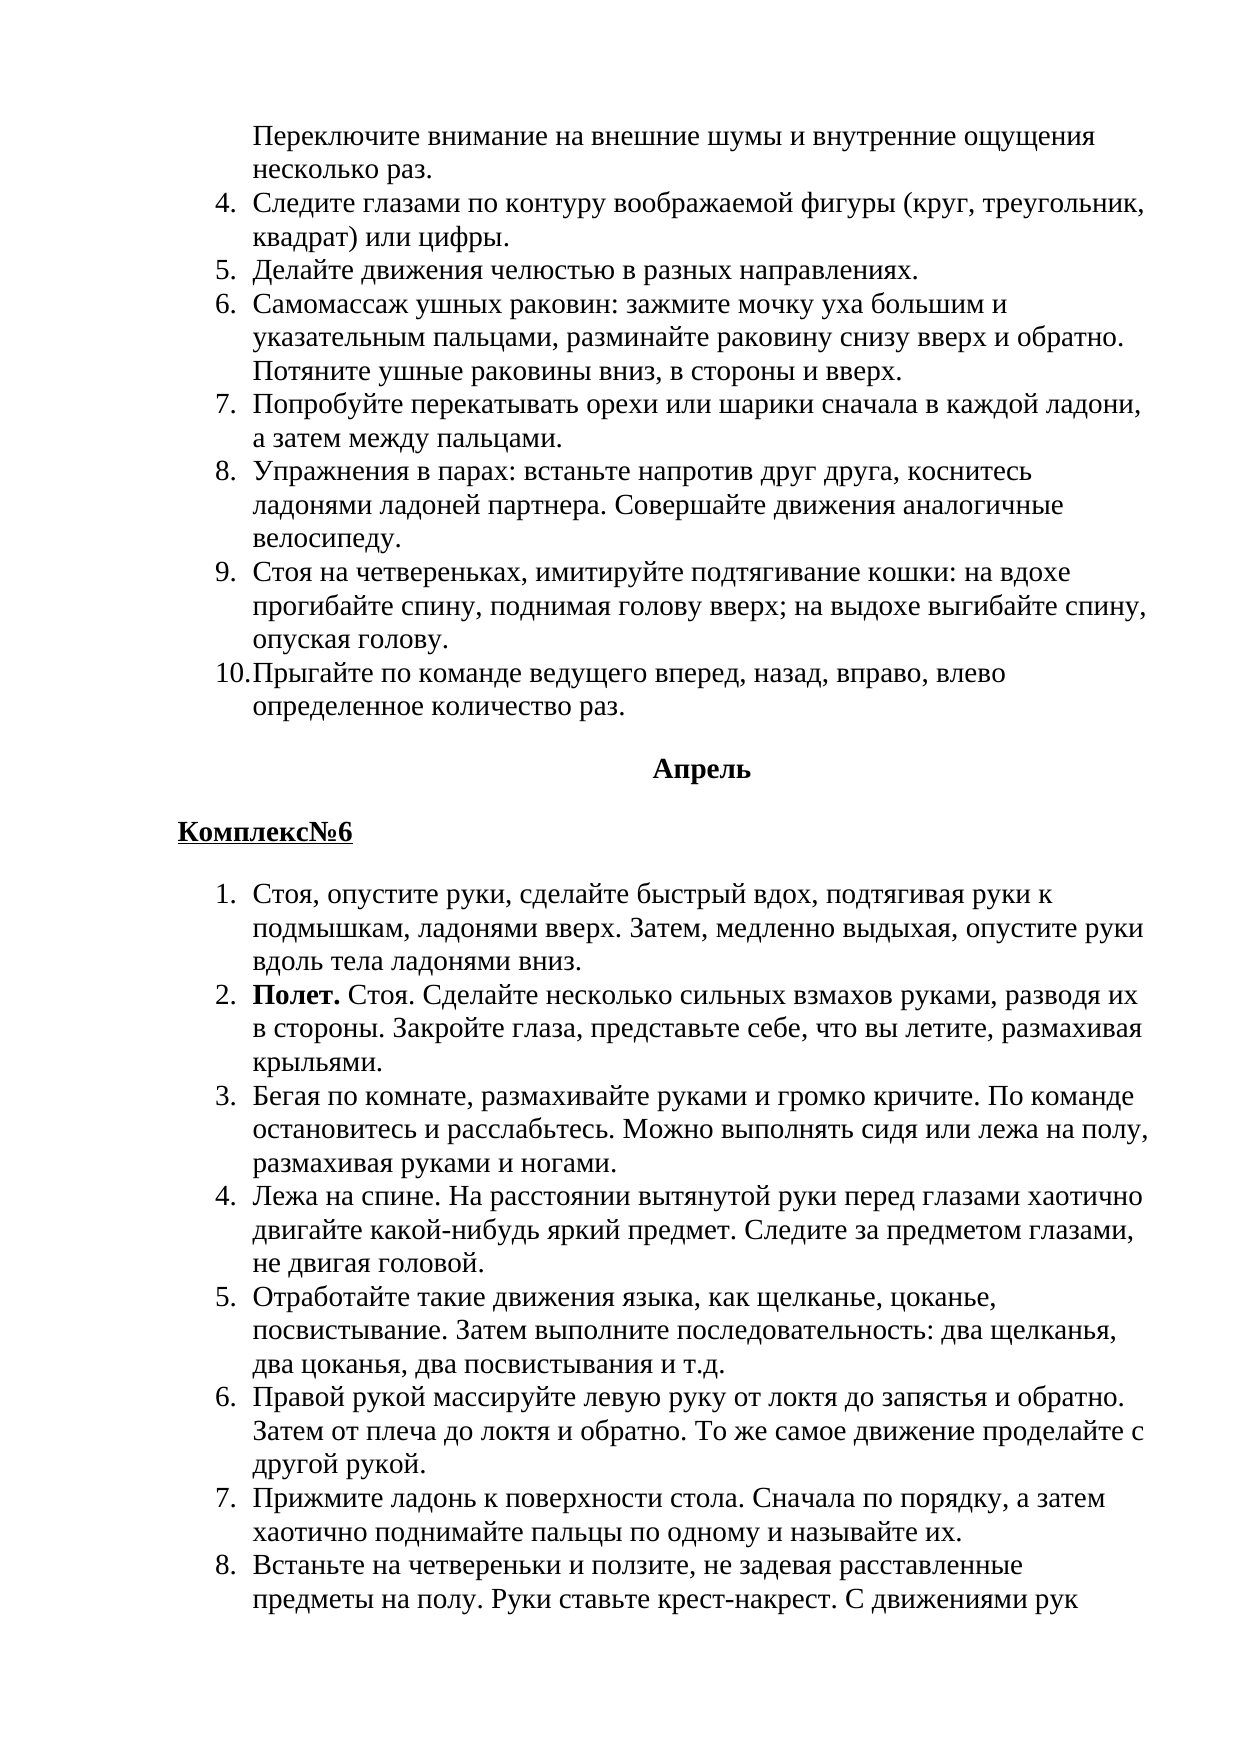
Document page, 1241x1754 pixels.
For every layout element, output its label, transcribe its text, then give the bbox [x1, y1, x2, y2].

list Лежа на спине. На расстоянии вытянутой руки перед глазами хаотично двигайте какой-нибудь яркий предмет. Следите за предметом глазами, не двигая головой. [215, 1178, 1152, 1279]
list Бегая по комнате, размахивайте руками и громко кричите. По команде остановитесь и расслабьтесь. Можно выполнять сидя или лежа на полу, размахивая руками и ногами. [215, 1078, 1152, 1178]
text Апрель [252, 751, 1152, 784]
list Прыгайте по команде ведущего вперед, назад, вправо, влево определенное количество раз. [215, 655, 1152, 722]
list Попробуйте перекатывать орехи или шарики сначала в каждой ладони, а затем между пальцами. [215, 386, 1152, 453]
list Упражнения в парах: встаньте напротив друг друга, коснитесь ладонями ладоней партнера. Совершайте движения аналогичные велосипеду. [215, 453, 1152, 554]
list Отработайте такие движения языка, как щелканье, цоканье, посвистывание. Затем выполните последовательность: два щелканья, два цоканья, два посвистывания и т.д. [215, 1279, 1152, 1379]
list Стоя на четвереньках, имитируйте подтягивание кошки: на вдохе прогибайте спину, поднимая голову вверх; на выдохе выгибайте спину, опуская голову. [215, 554, 1152, 655]
list Самомассаж ушных раковин: зажмите мочку уха большим и указательным пальцами, разминайте раковину снизу вверх и обратно. Потяните ушные раковины вниз, в стороны и вверх. [215, 286, 1152, 386]
list Стоя, опустите руки, сделайте быстрый вдох, подтягивая руки к подмышкам, ладонями вверх. Затем, медленно выдыхая, опустите руки вдоль тела ладонями вниз. [215, 876, 1152, 977]
list Правой рукой массируйте левую руку от локтя до запястья и обратно. Затем от плеча до локтя и обратно. То же самое движение проделайте с другой рукой. [215, 1379, 1152, 1480]
list Полет. Стоя. Сделайте несколько сильных взмахов руками, разводя их в стороны. Закройте глаза, представьте себе, что вы летите, размахивая крыльями. [215, 977, 1152, 1078]
list Делайте движения челюстью в разных направлениях. [215, 252, 1152, 286]
list Следите глазами по контуру воображаемой фигуры (круг, треугольник, квадрат) или цифры. [215, 185, 1152, 252]
text Комплекс№6 [177, 814, 1152, 847]
list Прижмите ладонь к поверхности стола. Сначала по порядку, а затем хаотично поднимайте пальцы по одному и называйте их. [215, 1480, 1152, 1547]
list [215, 1547, 1152, 1614]
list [215, 118, 1152, 185]
